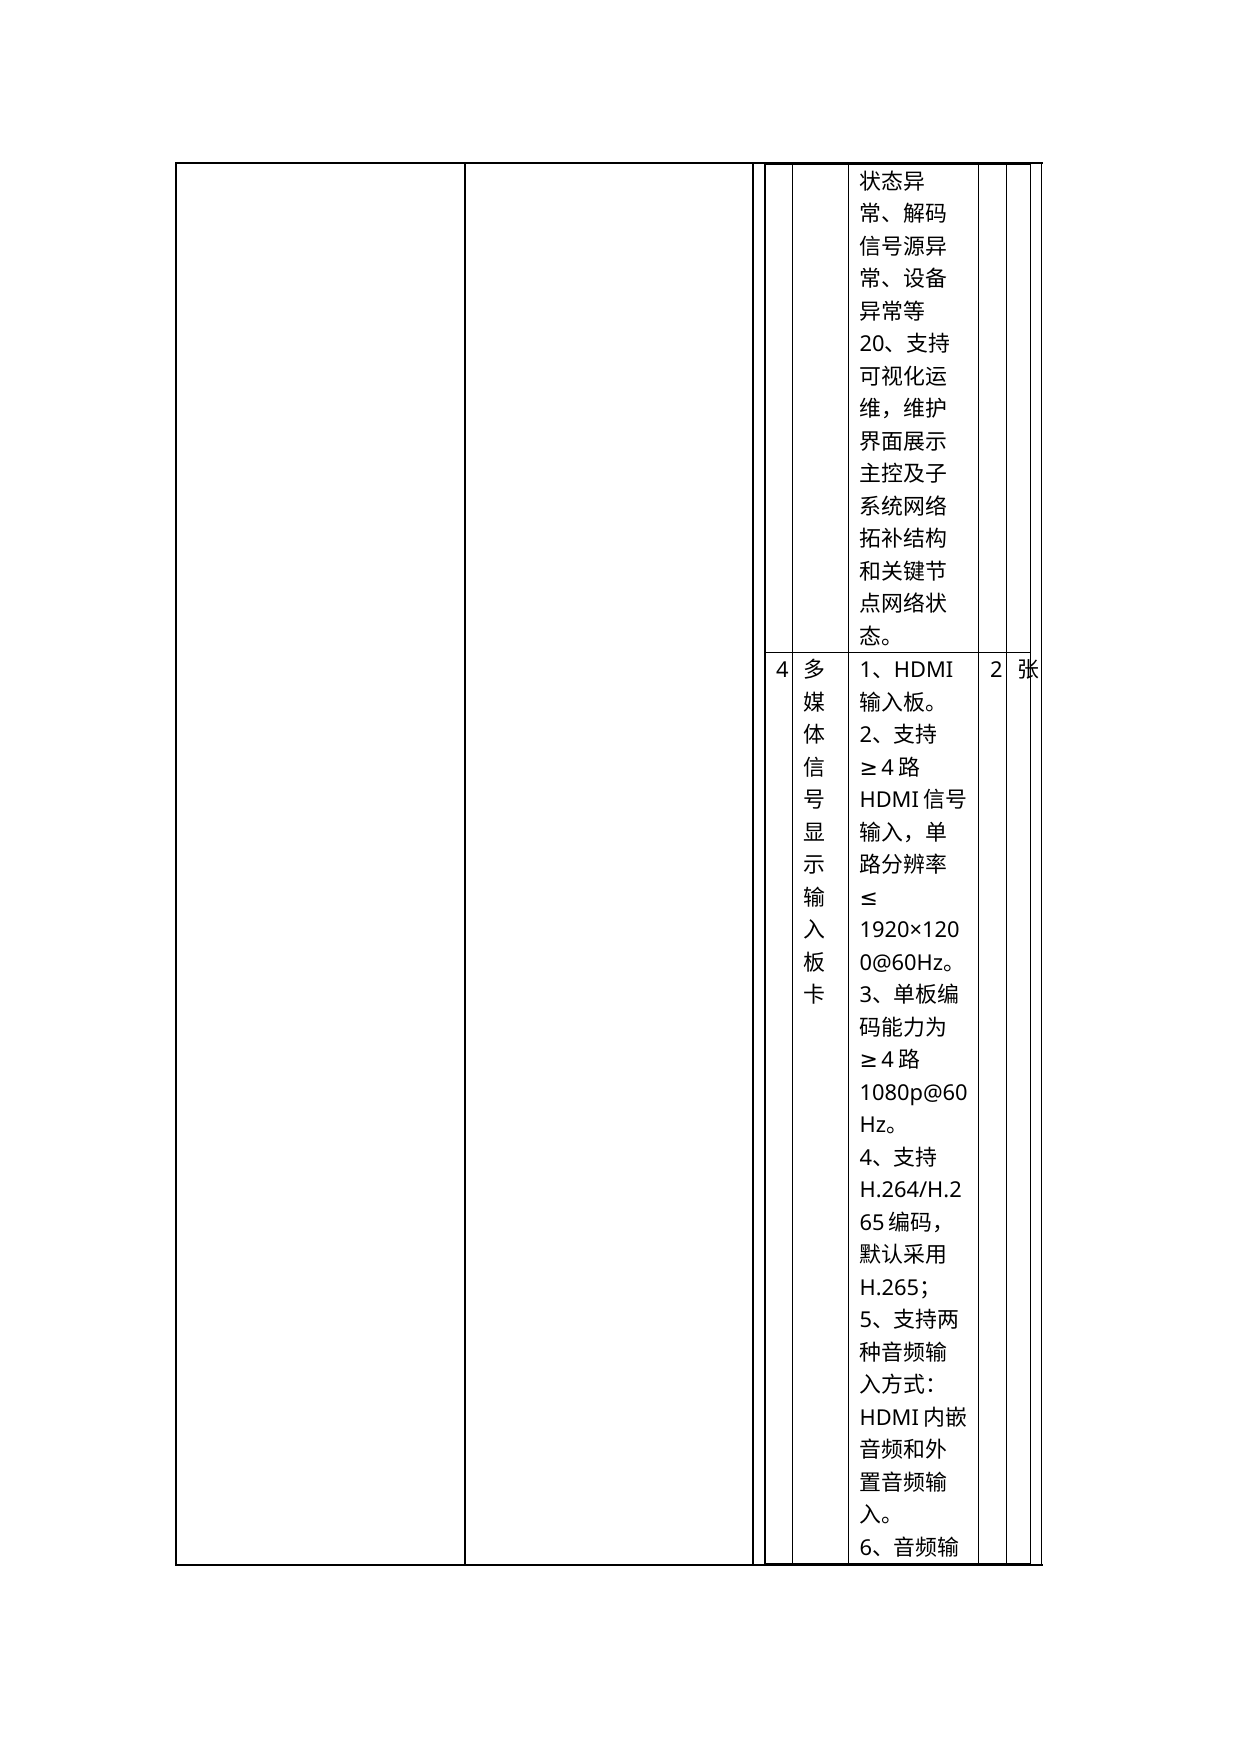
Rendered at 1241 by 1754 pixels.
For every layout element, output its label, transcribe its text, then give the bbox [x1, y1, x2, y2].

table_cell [979, 165, 1006, 652]
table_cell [1031, 164, 1041, 1564]
table_cell 1 [177, 164, 464, 1564]
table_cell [979, 653, 1006, 1563]
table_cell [1007, 653, 1030, 1563]
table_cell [849, 165, 978, 652]
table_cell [766, 165, 792, 652]
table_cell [793, 165, 848, 652]
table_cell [1007, 165, 1030, 652]
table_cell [793, 653, 848, 1563]
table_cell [766, 653, 792, 1563]
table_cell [849, 653, 978, 1563]
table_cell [754, 164, 764, 1564]
table_cell ▲ [466, 164, 752, 1564]
